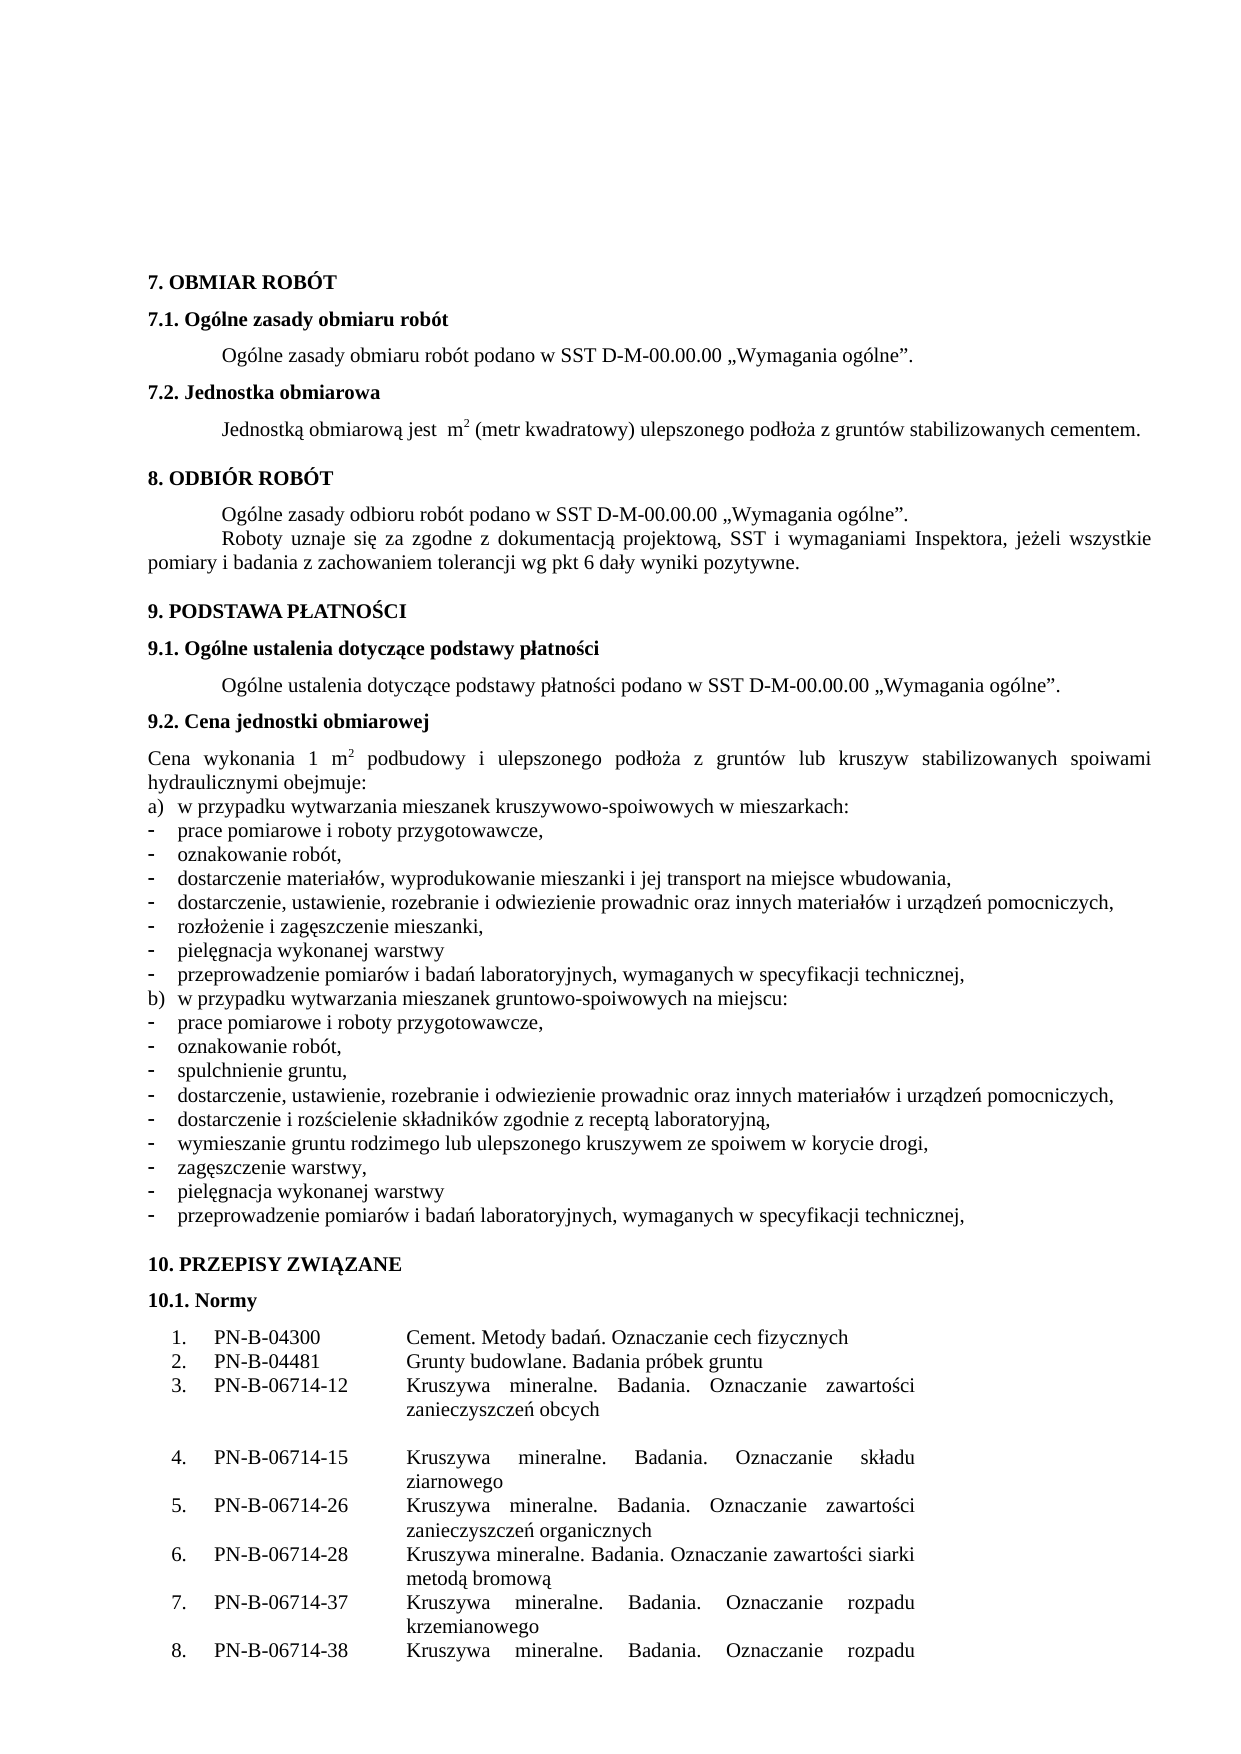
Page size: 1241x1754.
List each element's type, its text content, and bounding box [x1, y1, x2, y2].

text Ogólne zasady obmiaru robót podano w SST D-M-00.00.00 „Wymagania ogólne”. [148, 343, 1153, 367]
list oznakowanie robót, [148, 842, 1153, 866]
subtitle 9. PODSTAWA PŁATNOŚCI [148, 599, 1152, 623]
table_header 4. [140, 1445, 207, 1493]
table_header PN-B-06714-15 [207, 1445, 399, 1493]
list oznakowanie robót, [148, 1034, 1153, 1058]
table_cell Kruszywa mineralne. Badania. Oznaczanie zawartości zanieczyszczeń organicznych [399, 1494, 923, 1542]
table_cell 2. [140, 1349, 207, 1373]
subtitle 8. ODBIÓR ROBÓT [148, 466, 1152, 490]
table_cell 6. [140, 1542, 207, 1590]
list dostarczenie, ustawienie, rozebranie i odwiezienie prowadnic oraz innych materiałów i urządzeń pomocniczych, [148, 1082, 1153, 1107]
subtitle 7.2. Jednostka obmiarowa [148, 380, 1152, 404]
text Cena wykonania podbudowy i ulepszonego podłoża z gruntów lub kruszyw stabilizowanych spoiwami hydraulicznymi obejmuje: [148, 746, 1153, 794]
text Ogólne zasady odbioru robót podano w SST D-M-00.00.00 „Wymagania ogólne”. [148, 502, 1153, 526]
list pielęgnacja wykonanej warstwy [148, 1179, 1153, 1203]
list w przypadku wytwarzania mieszanek kruszywowo-spoiwowych w mieszarkach: [148, 794, 1153, 818]
table_cell Kruszywa mineralne. Badania. Oznaczanie rozpadu krzemianowego [399, 1590, 923, 1638]
table_cell PN-B-06714-37 [207, 1590, 399, 1638]
subtitle 7. OBMIAR ROBÓT [148, 270, 1152, 294]
text Roboty uznaje się za zgodne z dokumentacją projektową, SST i wymaganiami Inspektora, jeżeli wszystkie pomiary i badania z zachowaniem tolerancji wg pkt 6 dały wyniki pozytywne. [148, 526, 1153, 574]
table_cell Kruszywa mineralne. Badania. Oznaczanie zawartości zanieczyszczeń obcych [399, 1373, 923, 1421]
table_cell 3. [140, 1373, 207, 1421]
list wymieszanie gruntu rodzimego lub ulepszonego kruszywem ze spoiwem w korycie drogi, [148, 1131, 1153, 1155]
list przeprowadzenie pomiarów i badań laboratoryjnych, wymaganych w specyfikacji technicznej, [148, 962, 1152, 986]
table_cell PN-B-06714-38 [207, 1638, 399, 1662]
table_cell 5. [140, 1494, 207, 1542]
table_cell 8. [140, 1638, 207, 1662]
text Ogólne ustalenia dotyczące podstawy płatności podano w SST D-M-00.00.00 „Wymagania ogólne”. [148, 672, 1153, 697]
table_cell PN-B-06714-28 [207, 1542, 399, 1590]
list w przypadku wytwarzania mieszanek gruntowo-spoiwowych na miejscu: [148, 986, 1153, 1010]
list przeprowadzenie pomiarów i badań laboratoryjnych, wymaganych w specyfikacji technicznej, [148, 1203, 1152, 1227]
table_header Kruszywa mineralne. Badania. Oznaczanie składu ziarnowego [399, 1445, 923, 1493]
subtitle 10. przepisy związane [148, 1252, 1152, 1276]
list prace pomiarowe i roboty przygotowawcze, [148, 818, 1153, 842]
list zagęszczenie warstwy, [148, 1155, 1153, 1179]
subtitle 9.2. Cena jednostki obmiarowej [148, 709, 1152, 733]
subtitle 10.1. Normy [148, 1288, 1152, 1312]
list dostarczenie, ustawienie, rozebranie i odwiezienie prowadnic oraz innych materiałów i urządzeń pomocniczych, [148, 890, 1153, 914]
text Jednostką obmiarową jest m2 (metr kwadratowy) ulepszonego podłoża z gruntów stabilizowanych cementem. [148, 417, 1153, 441]
table_cell Grunty budowlane. Badania próbek gruntu [399, 1349, 923, 1373]
subtitle 9.1. Ogólne ustalenia dotyczące podstawy płatności [148, 636, 1152, 660]
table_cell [399, 1638, 923, 1662]
list prace pomiarowe i roboty przygotowawcze, [148, 1010, 1153, 1034]
list rozłożenie i zagęszczenie mieszanki, [148, 914, 1153, 938]
table_cell Kruszywa mineralne. Badania. Oznaczanie zawartości siarki metodą bromową [399, 1542, 923, 1590]
list spulchnienie gruntu, [148, 1058, 1153, 1082]
list pielęgnacja wykonanej warstwy [148, 938, 1153, 962]
table_cell PN-B-06714-12 [207, 1373, 399, 1421]
table_header 1. [140, 1325, 207, 1349]
table_header PN-B-04300 [207, 1325, 399, 1349]
list dostarczenie i rozścielenie składników zgodnie z receptą laboratoryjną, [148, 1107, 1153, 1131]
table_cell 7. [140, 1590, 207, 1638]
table_cell PN-B-04481 [207, 1349, 399, 1373]
list dostarczenie materiałów, wyprodukowanie mieszanki i jej transport na miejsce wbudowania, [148, 866, 1153, 890]
table_cell PN-B-06714-26 [207, 1494, 399, 1542]
table_header Cement. Metody badań. Oznaczanie cech fizycznych [399, 1325, 923, 1349]
subtitle 7.1. Ogólne zasady obmiaru robót [148, 307, 1152, 331]
